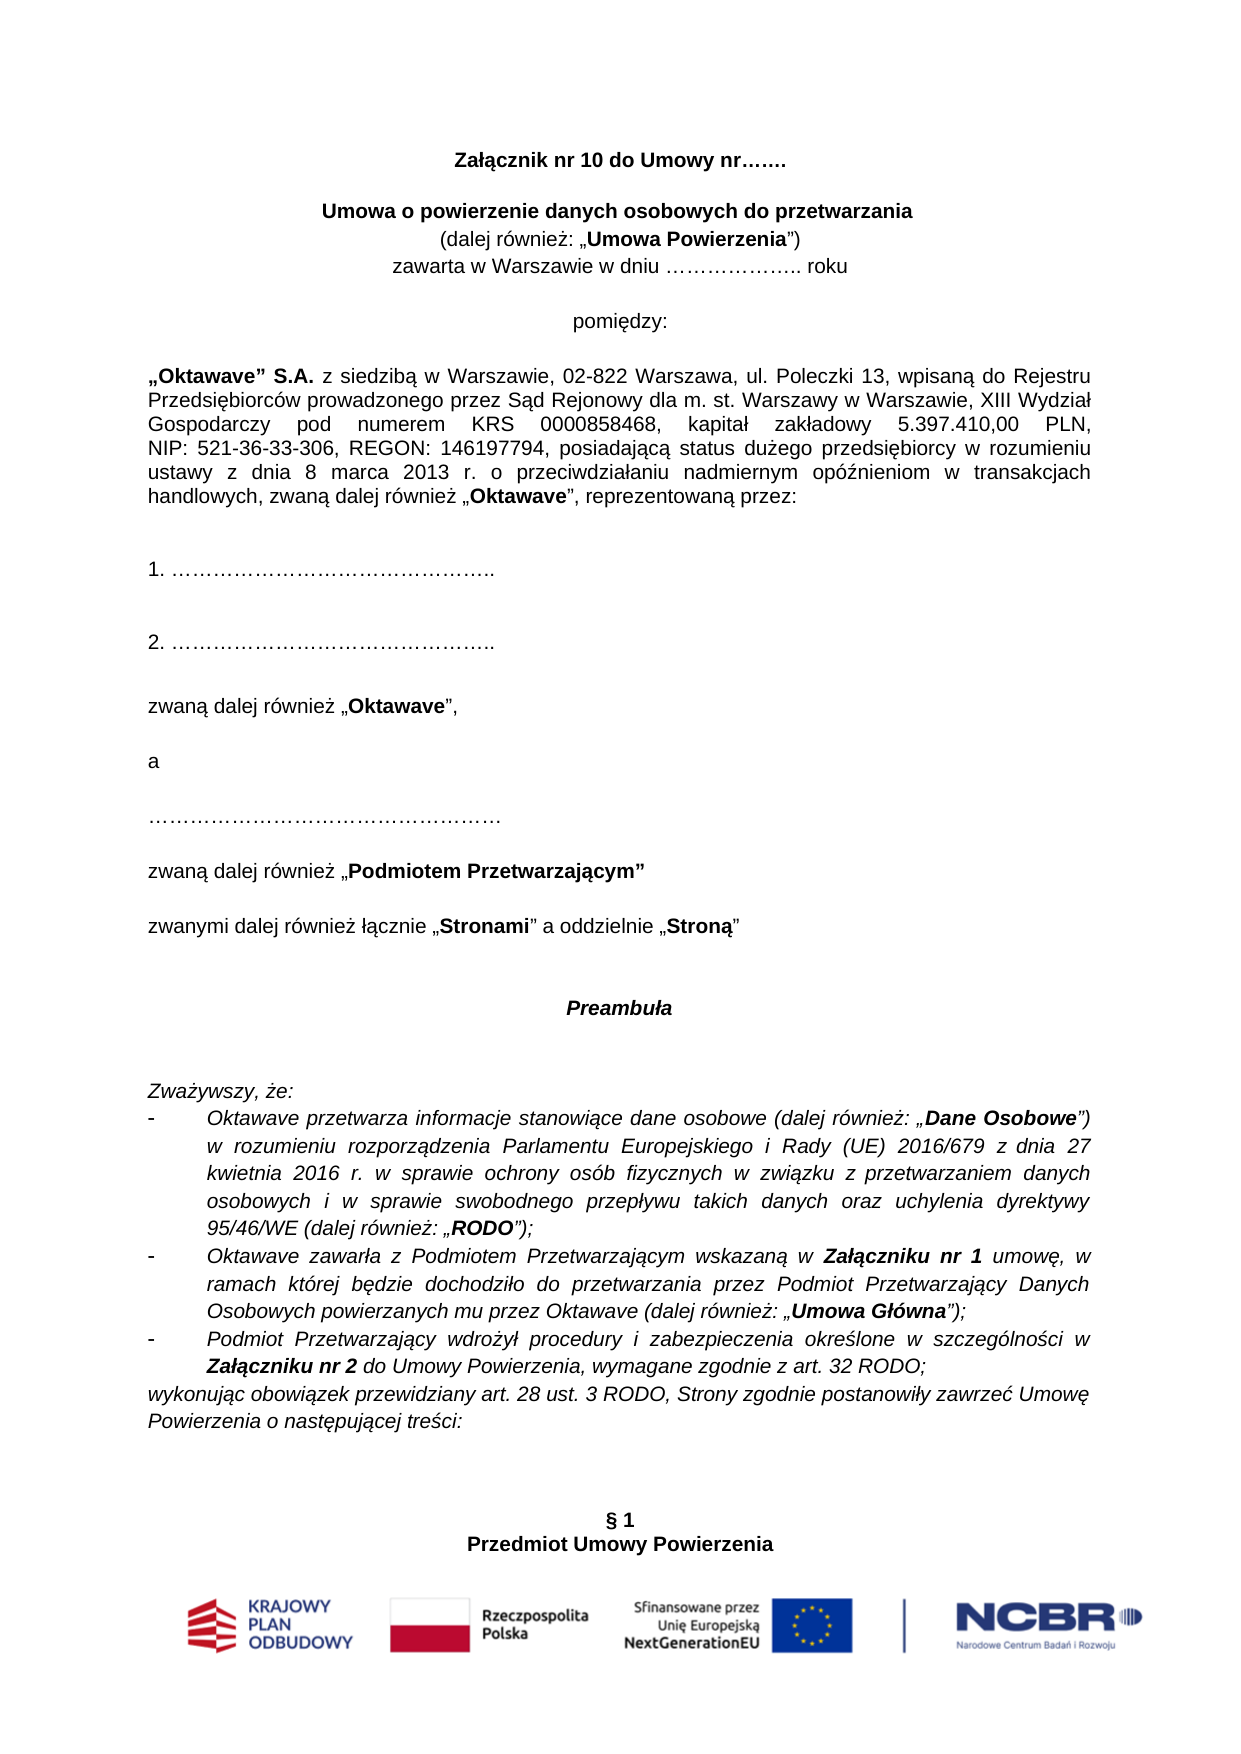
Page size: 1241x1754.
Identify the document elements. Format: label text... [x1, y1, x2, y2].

list Podmiot Przetwarzający wdrożył procedury i zabezpieczenia określone w szczególności w Załączniku nr 2 do Umowy Powierzenia, wymagane zgodnie z art. 32 RODO; [148, 1326, 1093, 1378]
text Załącznik nr 10 do Umowy nr……. [148, 148, 1093, 172]
picture [147, 1567, 1222, 1681]
text Preambuła [148, 996, 1093, 1020]
list Oktawave zawarła z Podmiotem Przetwarzającym wskazaną w Załączniku nr 1 umowę, w ramach której będzie dochodziło do przetwarzania przez Podmiot Przetwarzający Danych Osobowych powierzanych mu przez Oktawave (dalej również: „Umowa Główna”); [148, 1244, 1093, 1323]
text „Oktawave” S.A. z siedzibą w Warszawie, 02-822 Warszawa, ul. Poleczki 13, wpisaną do Rejestru Przedsiębiorców prowadzonego przez Sąd Rejonowy dla m. st. Warszawy w Warszawie, XIII Wydział Gospodarczy pod numerem KRS 0000858468, kapitał zakładowy 5.397.410,00 PLN, NIP: 521-36-33-306, REGON: 146197794, posiadającą status dużego przedsiębiorcy w rozumieniu ustawy z dnia 8 marca 2013 r. o przeciwdziałaniu nadmiernym opóźnieniom w transakcjach handlowych, zwaną dalej również „Oktawave”, reprezentowaną przez: [148, 364, 1093, 508]
list Oktawave przetwarza informacje stanowiące dane osobowe (dalej również: „Dane Osobowe”) w rozumieniu rozporządzenia Parlamentu Europejskiego i Rady (UE) 2016/679 z dnia 27 kwietnia 2016 r. w sprawie ochrony osób fizycznych w związku z przetwarzaniem danych osobowych i w sprawie swobodnego przepływu takich danych oraz uchylenia dyrektywy 95/46/WE (dalej również: „RODO”); [148, 1106, 1093, 1240]
text …………………………………………… [148, 804, 1093, 828]
text Przedmiot Umowy Powierzenia [148, 1532, 1093, 1556]
text zawarta w Warszawie w dniu ……………….. roku [148, 254, 1093, 278]
text wykonując obowiązek przewidziany art. 28 ust. 3 RODO, Strony zgodnie postanowiły zawrzeć Umowę Powierzenia o następującej treści: [148, 1381, 1093, 1433]
text 2. ……………………………………….. [148, 630, 1093, 654]
text pomiędzy: [148, 309, 1093, 333]
text zwanymi dalej również łącznie „Stronami” a oddzielnie „Stroną” [148, 914, 1093, 938]
text a [148, 749, 1093, 773]
text zwaną dalej również „Podmiotem Przetwarzającym” [148, 859, 1093, 883]
text § 1 [148, 1508, 1093, 1532]
text zwaną dalej również „Oktawave”, [148, 694, 1093, 718]
text 1. ……………………………………….. [148, 557, 1093, 581]
text Zważywszy, że: [148, 1079, 1093, 1103]
text Umowa o powierzenie danych osobowych do przetwarzania (dalej również: „Umowa Powierzenia”) [148, 199, 1093, 251]
